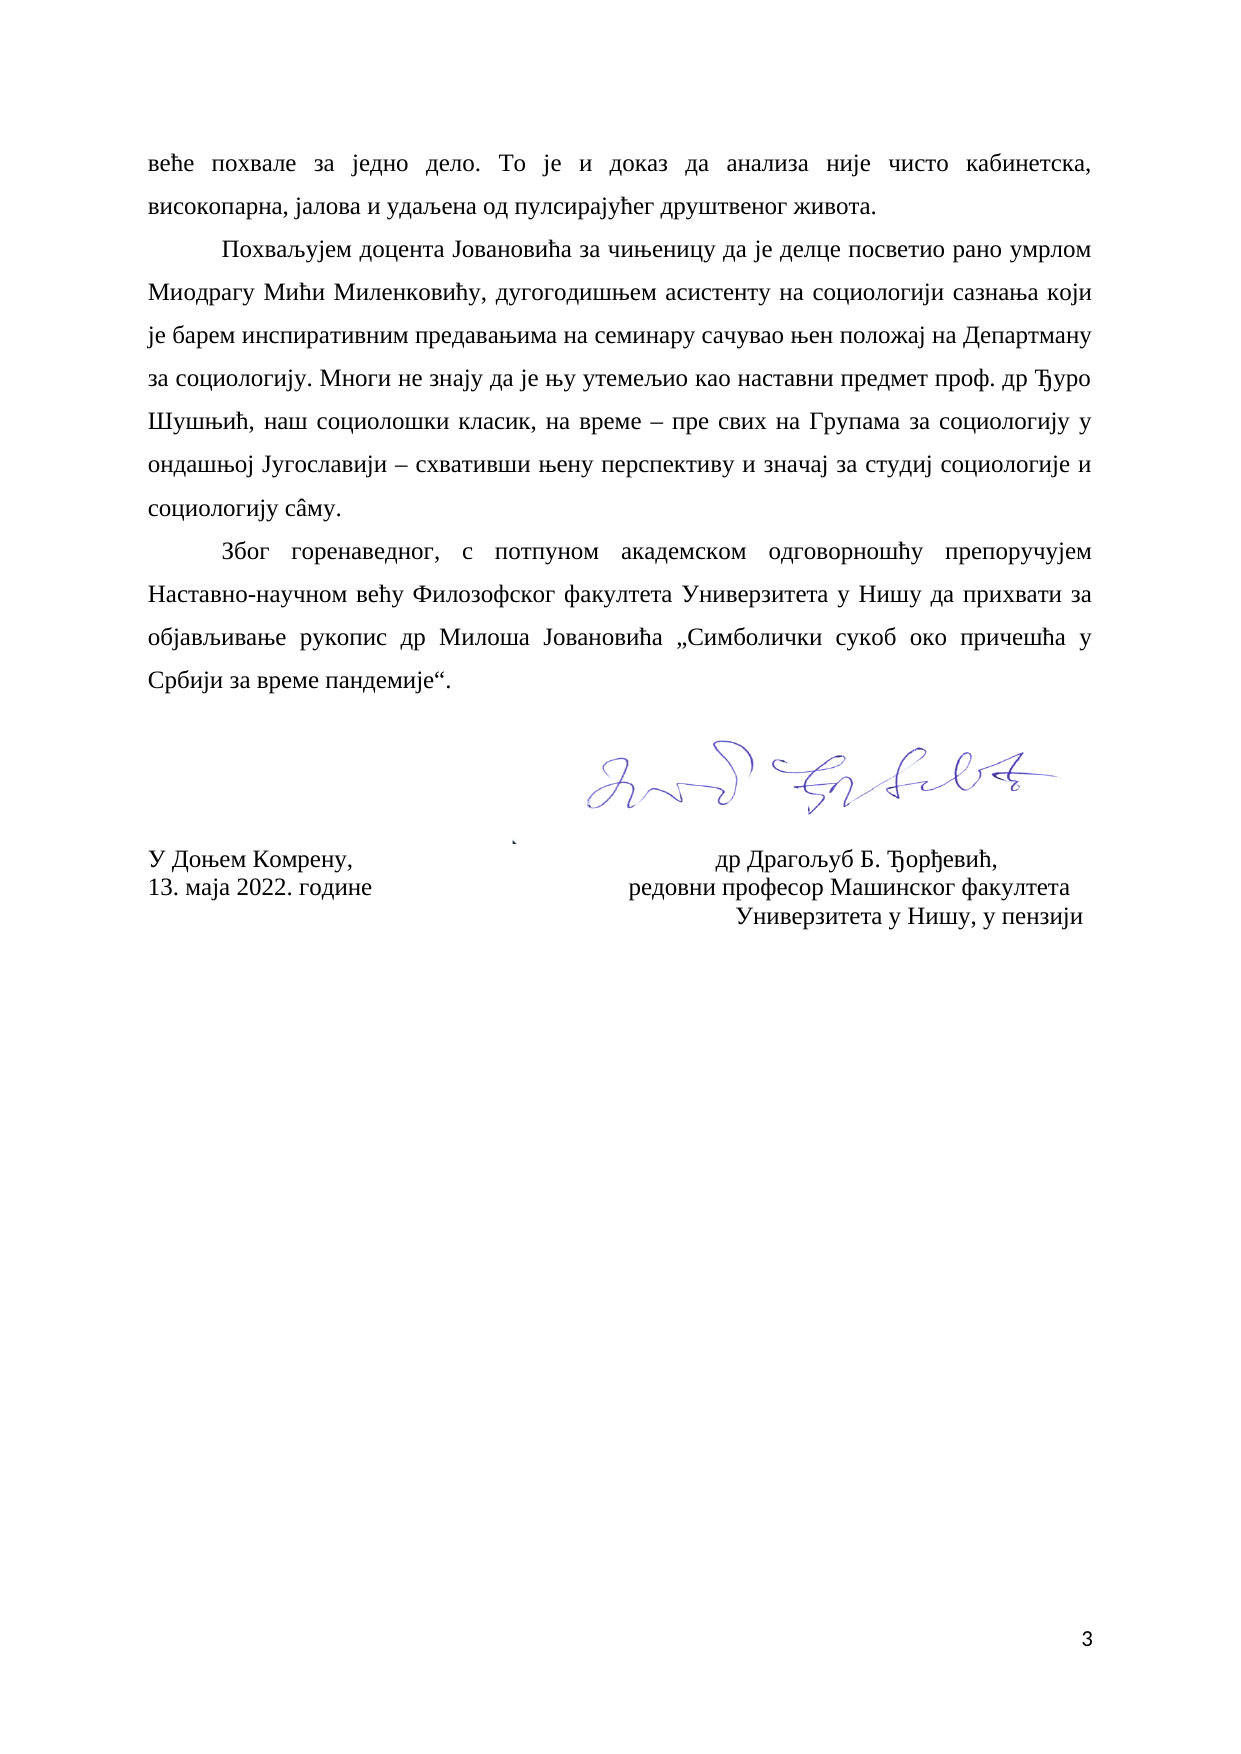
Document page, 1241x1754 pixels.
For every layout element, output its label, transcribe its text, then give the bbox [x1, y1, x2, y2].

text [148, 148, 1093, 219]
text Универзитета у Нишу, у пензији [148, 901, 1093, 930]
text Похваљујем доцента Јовановића за чињеницу да је делце посветио рано умрлом Миодрагу Мићи Миленковићу, дугогодишњем асистенту на социологији сазнања који је барем инспиративним предавањима на семинару сачувао њен положај на Департману за социологију. Многи не знају да је њу утемељио као наставни предмет проф. др Ђуро Шушњић, наш социолошки класик, на време – пре свих на Групама за социологију у ондашњој Југославији – схвативши њену перспективу и значај за студиј социологије и социологију сâму. [148, 234, 1093, 521]
text Због горенаведног, с потпуном академском одговорношћу препоручујем Наставно-научном већу Филозофског факултета Универзитета у Нишу да прихвати за објављивање рукопис др Милоша Јовановића „Симболички сукоб око причешћа у Србији за време пандемије“. [148, 536, 1093, 694]
text 13. маја 2022. године редовни професор Машинског факултета [148, 872, 1093, 901]
text У Доњем Комрену, др Драгољуб Б. Ђорђевић, [148, 844, 1093, 872]
